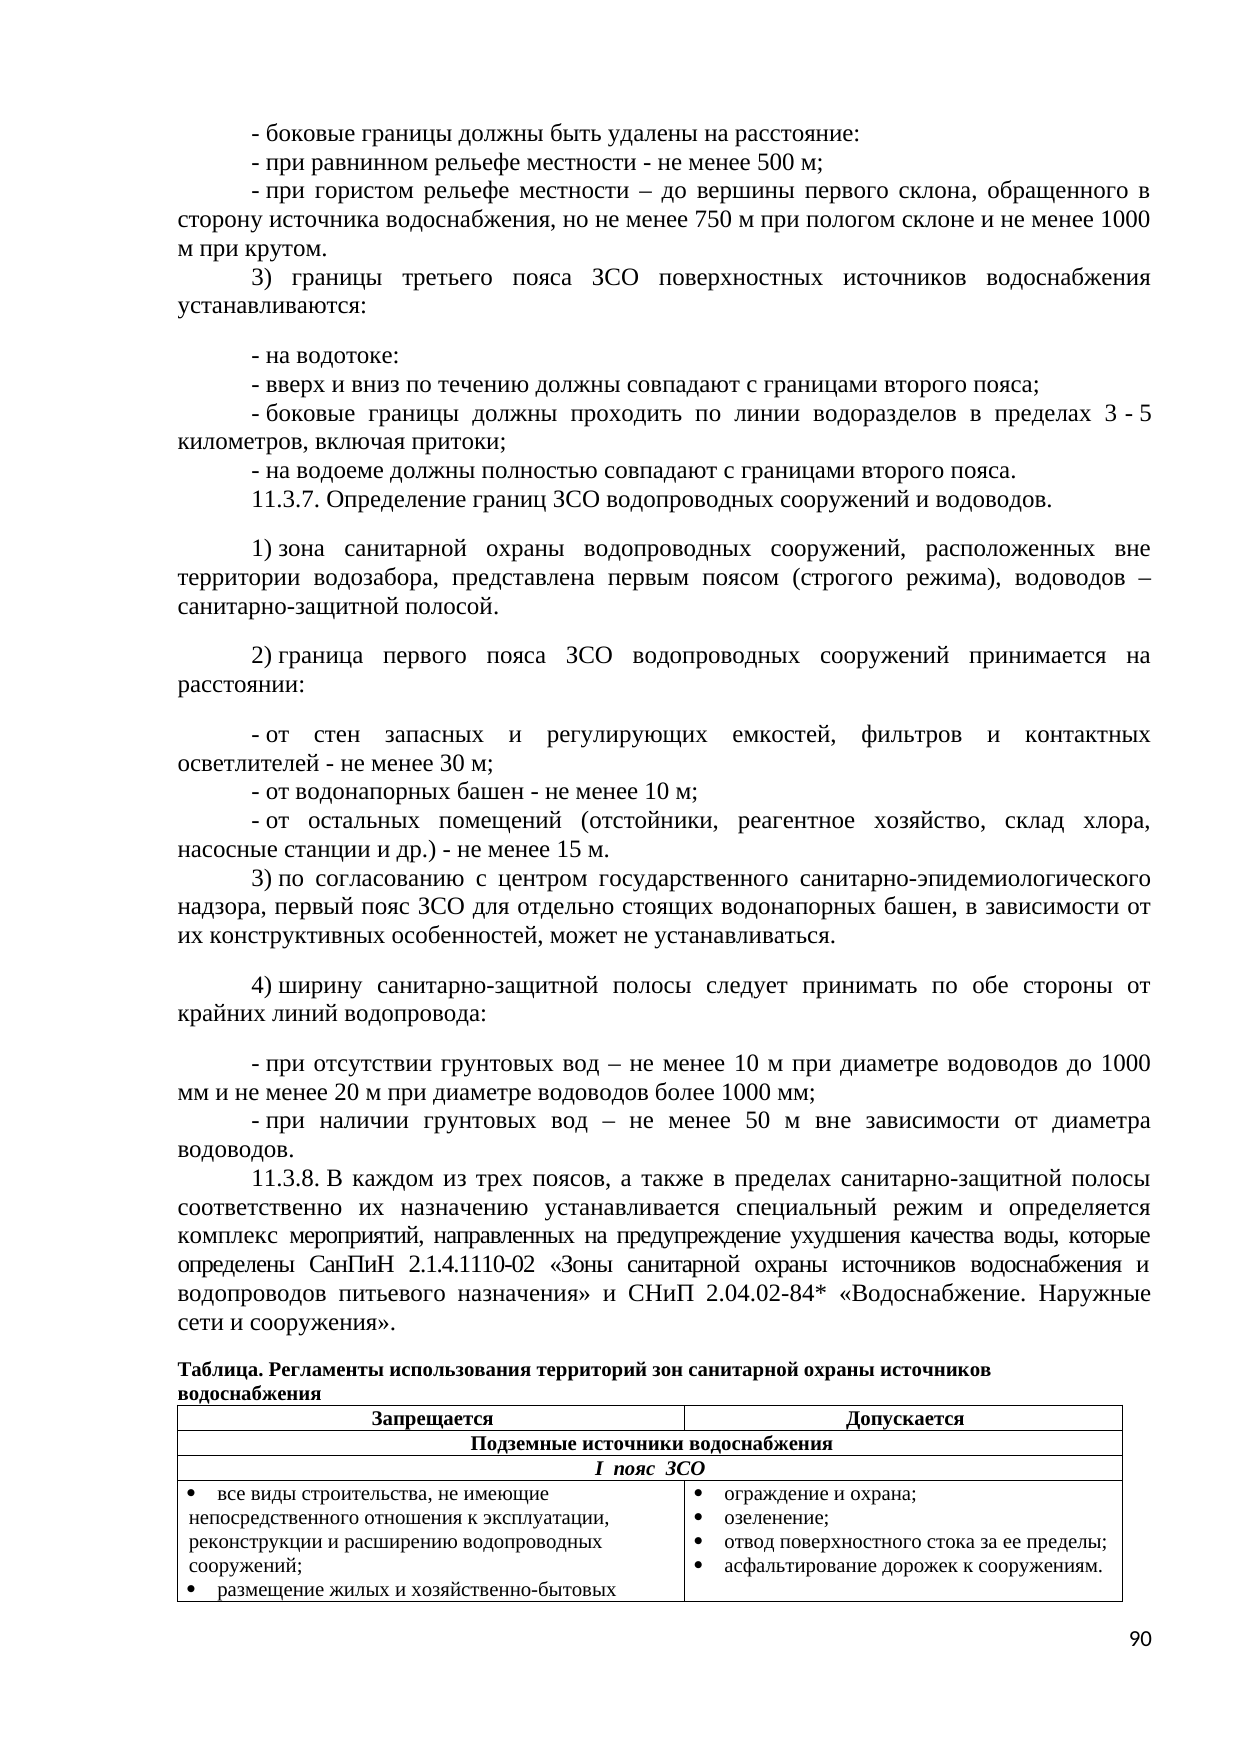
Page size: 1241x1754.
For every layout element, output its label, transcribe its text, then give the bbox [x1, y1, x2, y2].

text 11.3.8. В каждом из трех поясов, а также в пределах санитарно-защитной полосы соответственно их назначению устанавливается специальный режим и определяется комплекс мероприятий, направленных на предупреждение ухудшения качества воды, которые определены СанПиН 2.1.4.1110-02 «Зоны санитарной охраны источников водоснабжения и водопроводов питьевого назначения» и СНиП 2.04.02-84* «Водоснабжение. Наружные сети и сооружения». [177, 1163, 1152, 1336]
list - на водотоке: [177, 340, 1152, 369]
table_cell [178, 1481, 684, 1601]
list - от остальных помещений (отстойники, реагентное хозяйство, склад хлора, насосные станции и др.) - не менее 15 м. [177, 805, 1152, 863]
text 3) границы третьего пояса ЗСО поверхностных источников водоснабжения устанавливаются: [177, 262, 1152, 319]
table_header Допускается [685, 1406, 1122, 1430]
text 4) ширину санитарно-защитной полосы следует принимать по обе стороны от крайних линий водопровода: [177, 970, 1152, 1027]
list - при наличии грунтовых вод – не менее 50 м вне зависимости от диаметра водоводов. [177, 1106, 1152, 1163]
list - от стен запасных и регулирующих емкостей, фильтров и контактных осветлителей - не менее 30 м; [177, 719, 1152, 776]
table_header Запрещается [178, 1406, 684, 1430]
list - при отсутствии грунтовых вод – не менее 10 м при диаметре водоводов до 1000 мм и не менее 20 м при диаметре водоводов более 1000 мм; [177, 1048, 1152, 1106]
text Таблица. Регламенты использования территорий зон санитарной охраны источников водоснабжения [177, 1356, 1124, 1404]
list - при гористом рельефе местности – до вершины первого склона, обращенного в сторону источника водоснабжения, но не менее 750 м при пологом склоне и не менее 1000 м при крутом. [177, 176, 1152, 262]
text 11.3.7. Определение границ ЗСО водопроводных сооружений и водоводов. [177, 484, 1152, 513]
list - боковые границы должны проходить по линии водоразделов в пределах 3 - 5 километров, включая притоки; [177, 398, 1152, 455]
list - при равнинном рельефе местности - не менее 500 м; [177, 147, 1152, 176]
list - на водоеме должны полностью совпадают с границами второго пояса. [177, 455, 1152, 484]
list - от водонапорных башен - не менее 10 м; [177, 776, 1152, 805]
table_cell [685, 1481, 1122, 1601]
text 2) граница первого пояса ЗСО водопроводных сооружений принимается на расстоянии: [177, 641, 1152, 698]
text 3) по согласованию с центром государственного санитарно-эпидемиологического надзора, первый пояс ЗСО для отдельно стоящих водонапорных башен, в зависимости от их конструктивных особенностей, может не устанавливаться. [177, 863, 1152, 949]
list - боковые границы должны быть удалены на расстояние: [177, 118, 1152, 147]
list - вверх и вниз по течению должны совпадают с границами второго пояса; [177, 369, 1152, 398]
text 1) зона санитарной охраны водопроводных сооружений, расположенных вне территории водозабора, представлена первым поясом (строгого режима), водоводов – санитарно-защитной полосой. [177, 533, 1152, 620]
table_cell I пояс ЗСО [178, 1456, 1122, 1480]
table_cell Подземные источники водоснабжения [178, 1431, 1122, 1455]
